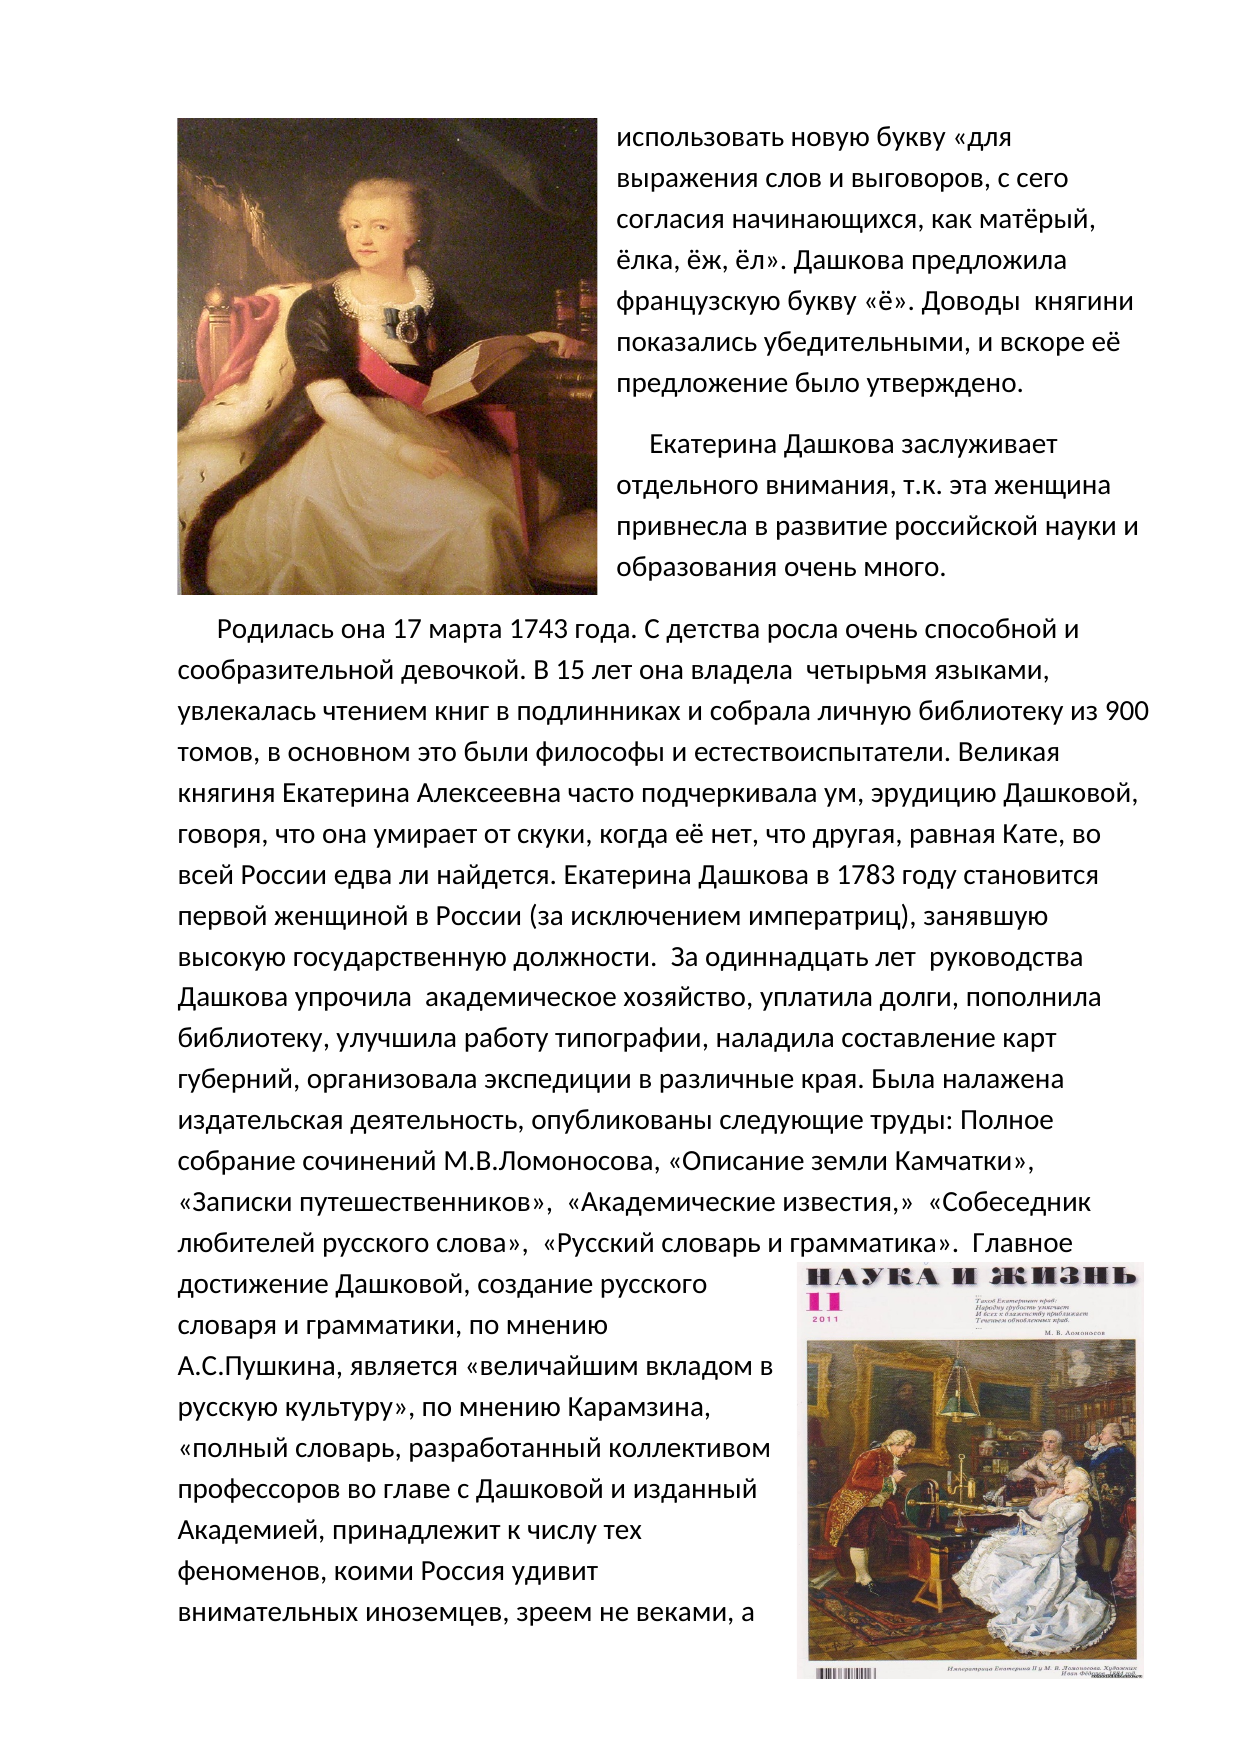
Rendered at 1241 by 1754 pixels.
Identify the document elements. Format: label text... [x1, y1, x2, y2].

picture [796, 1262, 1144, 1679]
text Екатерина Дашкова заслуживает отдельного внимания, т.к. эта женщина привнесла в развитие российской науки и образования очень много. [598, 426, 1152, 584]
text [177, 610, 1152, 1628]
picture [177, 118, 598, 595]
